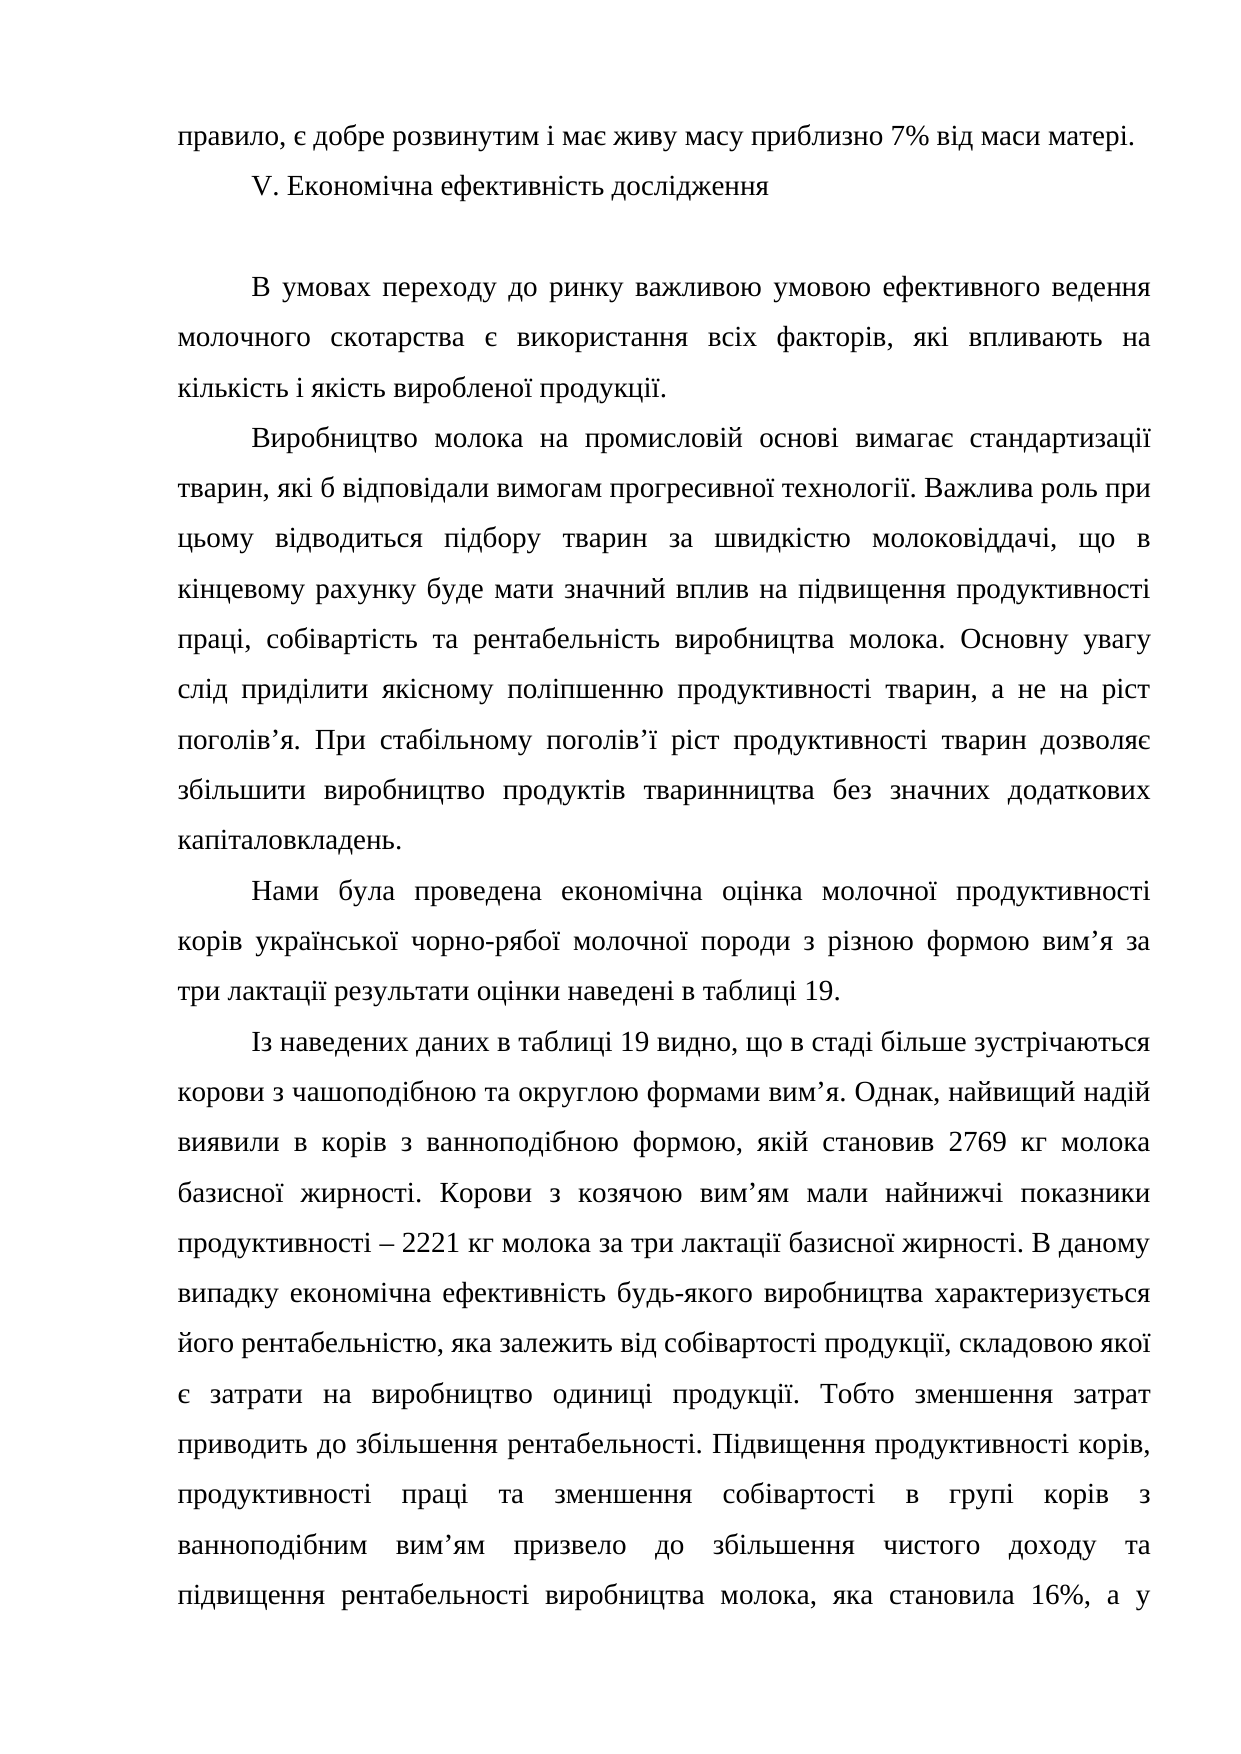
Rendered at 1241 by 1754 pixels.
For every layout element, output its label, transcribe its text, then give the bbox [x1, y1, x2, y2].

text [177, 1024, 1152, 1611]
text В умовах переходу до ринку важливою умовою ефективного ведення молочного скотарства є використання всіх факторів, які впливають на кількість і якість виробленої продукції. [177, 269, 1152, 403]
text V. Економічна ефективність дослідження [177, 168, 1152, 202]
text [177, 118, 1152, 152]
text Виробництво молока на промисловій основі вимагає стандартизації тварин, які б відповідали вимогам прогресивної технології. Важлива роль при цьому відводиться підбору тварин за швидкістю молоковіддачі, що в кінцевому рахунку буде мати значний вплив на підвищення продуктивності праці, собівартість та рентабельність виробництва молока. Основну увагу слід приділити якісному поліпшенню продуктивності тварин, а не на ріст поголів’я. При стабільному поголів’ї ріст продуктивності тварин дозволяє збільшити виробництво продуктів тваринництва без значних додаткових капіталовкладень. [177, 420, 1152, 856]
text Нами була проведена економічна оцінка молочної продуктивності корів української чорно-рябої молочної породи з різною формою вим’я за три лактації результати оцінки наведені в таблиці 19. [177, 873, 1152, 1007]
